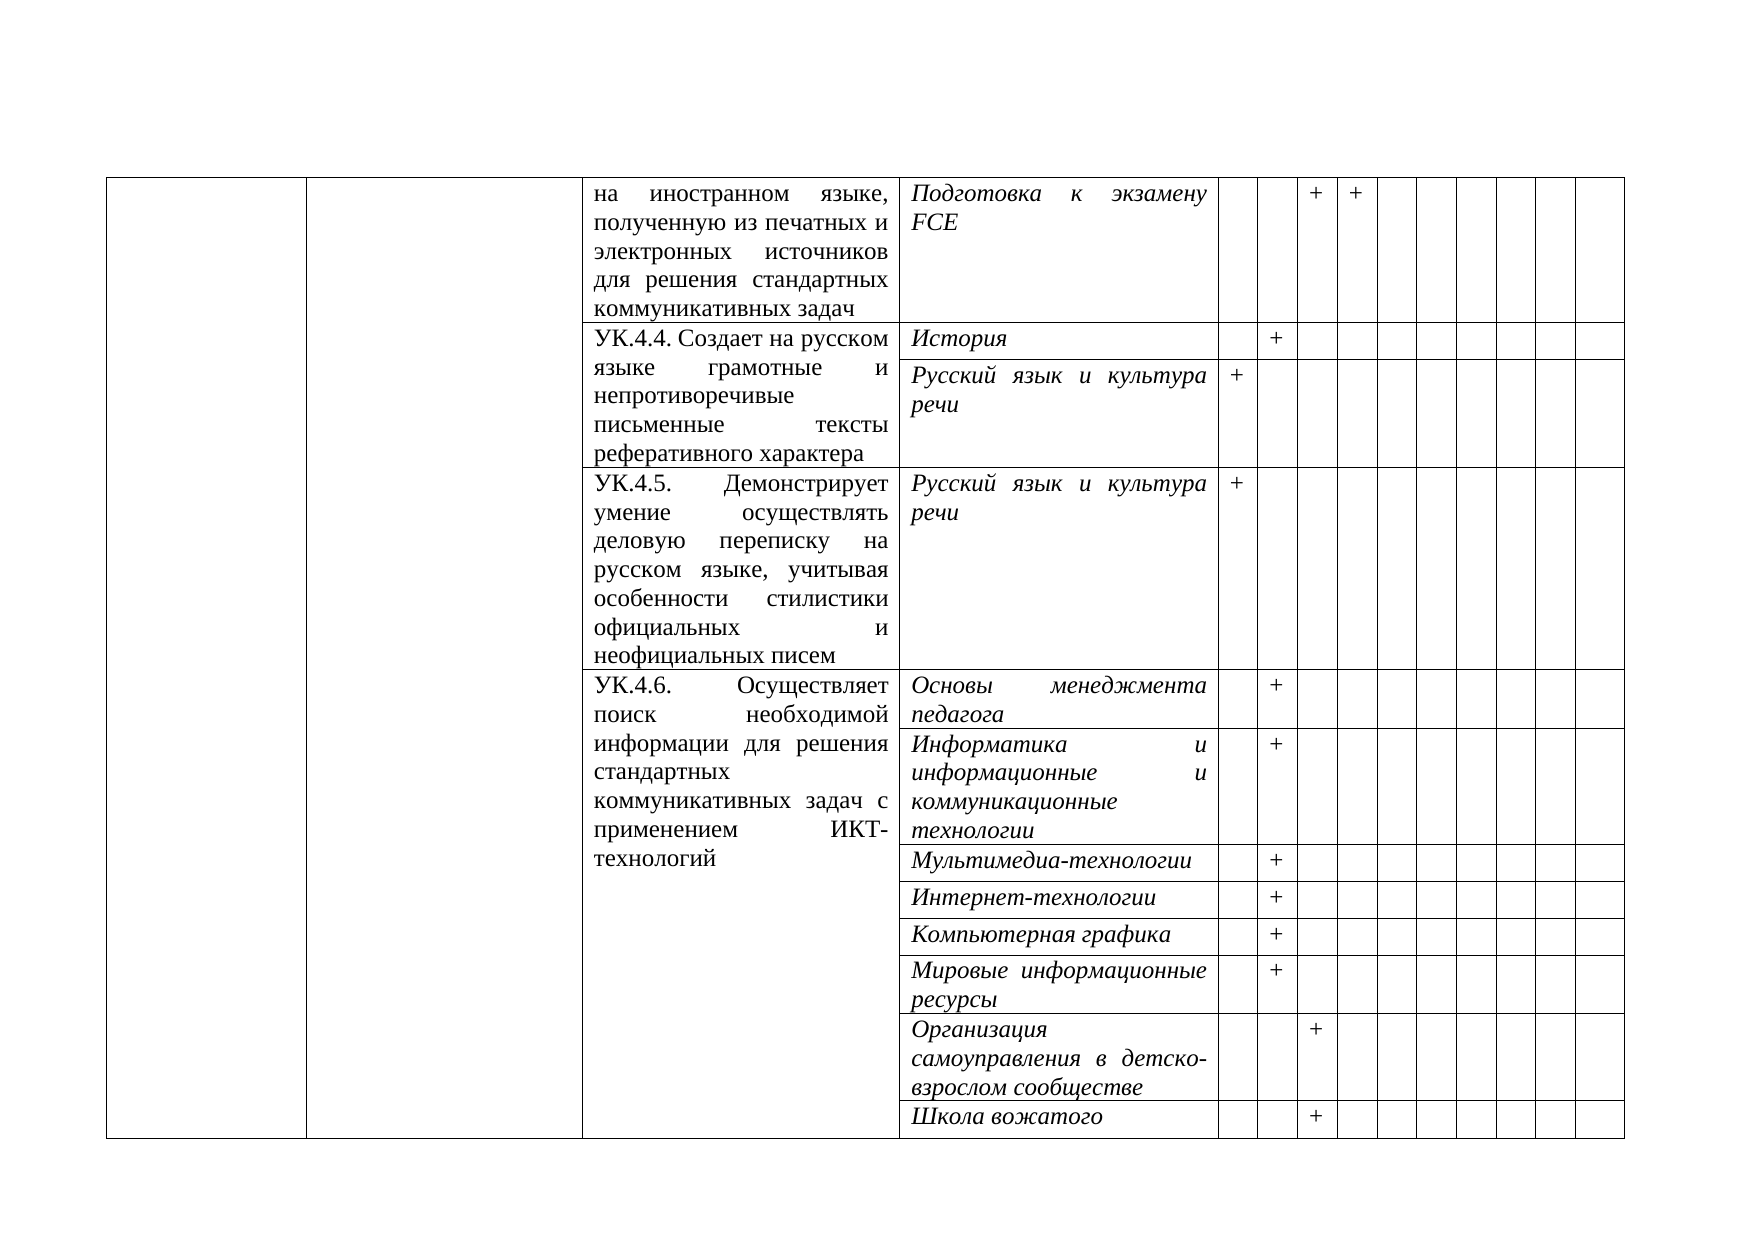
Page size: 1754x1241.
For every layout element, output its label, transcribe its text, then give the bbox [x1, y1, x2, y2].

table_cell [1457, 323, 1496, 359]
table_cell [1298, 919, 1337, 954]
table_cell [1417, 670, 1456, 728]
table_cell [1536, 882, 1575, 918]
table_cell [1457, 956, 1496, 1013]
table_cell [1298, 360, 1337, 467]
table_cell [1298, 845, 1337, 881]
table_cell [1497, 845, 1535, 881]
table_cell [1338, 919, 1377, 954]
table_cell [1258, 178, 1297, 322]
table_cell [1258, 1014, 1297, 1100]
table_cell [1298, 729, 1337, 844]
table_cell [1338, 670, 1377, 728]
table_cell [1497, 882, 1535, 918]
table_cell [1338, 1014, 1377, 1100]
table_cell [1338, 360, 1377, 467]
table_cell + [1219, 360, 1257, 467]
table_cell [1417, 919, 1456, 954]
table_cell Компьютерная графика [900, 919, 1218, 954]
table_cell Мультимедиа-технологии [900, 845, 1218, 881]
table_cell + [1338, 178, 1377, 322]
table_cell [1576, 1101, 1624, 1137]
table_cell [1576, 956, 1624, 1013]
table_cell + [1258, 670, 1297, 728]
table_cell [1457, 178, 1496, 322]
table_cell Интернет-технологии [900, 882, 1218, 918]
table_cell [1457, 882, 1496, 918]
table_cell [1338, 1101, 1377, 1137]
table_cell [1417, 178, 1456, 322]
table_cell [1378, 468, 1416, 669]
table_cell [1378, 360, 1416, 467]
table_cell [1536, 845, 1575, 881]
table_cell [1497, 729, 1535, 844]
table_cell УК.4.6. Осуществляет поиск необходимой информации для решения стандартных коммуникативных задач с применением ИКТ-технологий [583, 670, 899, 1137]
table_cell [1338, 845, 1377, 881]
table_cell [1417, 323, 1456, 359]
table_cell [1219, 845, 1257, 881]
table_cell [1457, 919, 1496, 954]
table_cell [1457, 845, 1496, 881]
table_cell [1497, 1014, 1535, 1100]
table_cell [1576, 323, 1624, 359]
table_cell [1576, 845, 1624, 881]
table_cell [1576, 360, 1624, 467]
table_cell Основы менеджмента педагога [900, 670, 1218, 728]
table_cell [1417, 468, 1456, 669]
table_cell История [900, 323, 1218, 359]
table_cell [1417, 1101, 1456, 1137]
table_cell [1576, 729, 1624, 844]
table_cell [1338, 323, 1377, 359]
table_cell [1219, 729, 1257, 844]
table_cell [1417, 882, 1456, 918]
table_cell + [1258, 882, 1297, 918]
table_cell [1497, 919, 1535, 954]
table_cell Русский язык и культура речи [900, 468, 1218, 669]
table_cell [1258, 360, 1297, 467]
table_cell [1536, 729, 1575, 844]
table_cell [1378, 956, 1416, 1013]
table_cell [1219, 323, 1257, 359]
table_cell [1457, 729, 1496, 844]
table_cell [1497, 1101, 1535, 1137]
table_cell [1497, 178, 1535, 322]
table_cell [1497, 323, 1535, 359]
table_cell [1298, 882, 1337, 918]
table_cell [1536, 956, 1575, 1013]
table_cell [1219, 919, 1257, 954]
table_cell [1417, 956, 1456, 1013]
table_cell + [1258, 729, 1297, 844]
table_cell [1378, 919, 1416, 954]
table_cell [1219, 1101, 1257, 1137]
table_cell Школа вожатого [900, 1101, 1218, 1137]
table_cell [1576, 178, 1624, 322]
table_cell [1417, 729, 1456, 844]
table_cell [1378, 1014, 1416, 1100]
table_cell Подготовка к экзамену FCE [900, 178, 1218, 322]
table_cell + [1298, 1101, 1337, 1137]
table_cell [1298, 956, 1337, 1013]
table_cell [1338, 729, 1377, 844]
table_cell [1378, 1101, 1416, 1137]
table_cell [1338, 882, 1377, 918]
table_cell [1417, 845, 1456, 881]
table_cell [1378, 178, 1416, 322]
table_cell [1457, 670, 1496, 728]
table_cell [1417, 360, 1456, 467]
table_cell [1219, 670, 1257, 728]
table_cell [1536, 323, 1575, 359]
table_cell [1536, 1101, 1575, 1137]
table_cell [1457, 1101, 1496, 1137]
table_cell Мировые информационные ресурсы [900, 956, 1218, 1013]
table_cell + [1298, 1014, 1337, 1100]
table_cell [1258, 468, 1297, 669]
table_cell [1258, 1101, 1297, 1137]
table_cell + [1258, 956, 1297, 1013]
table_cell [1576, 882, 1624, 918]
table_cell [1536, 1014, 1575, 1100]
table_cell + [1258, 323, 1297, 359]
table_cell [1219, 882, 1257, 918]
table_cell [1338, 468, 1377, 669]
table_cell [1457, 1014, 1496, 1100]
table_cell Информатика и информационные и коммуникационные технологии [900, 729, 1218, 844]
table_cell [1576, 468, 1624, 669]
table_cell Организация самоуправления в детско-взрослом сообществе [900, 1014, 1218, 1100]
table_cell [1457, 468, 1496, 669]
table_cell [1378, 323, 1416, 359]
table_cell [1497, 360, 1535, 467]
table_cell [1576, 1014, 1624, 1100]
table_cell [1536, 919, 1575, 954]
table_cell [1219, 1014, 1257, 1100]
table_cell УК.4.4. Создает на русском языке грамотные и непротиворечивые письменные тексты реферативного характера [583, 323, 899, 467]
table_cell [1219, 956, 1257, 1013]
table_cell УК.4.5. Демонстрирует умение осуществлять деловую переписку на русском языке, учитывая особенности стилистики официальных и неофициальных писем [583, 468, 899, 669]
table_cell + [1298, 178, 1337, 322]
table_cell [1219, 178, 1257, 322]
table_cell [1378, 729, 1416, 844]
table_cell [1497, 670, 1535, 728]
table_cell [1576, 670, 1624, 728]
table_cell [1497, 468, 1535, 669]
table_cell [1338, 956, 1377, 1013]
table_cell [1378, 845, 1416, 881]
table_cell + [1258, 845, 1297, 881]
table_cell Русский язык и культура речи [900, 360, 1218, 467]
table_cell [1378, 882, 1416, 918]
table_cell [1536, 360, 1575, 467]
table_cell [1298, 323, 1337, 359]
table_cell [1457, 360, 1496, 467]
table_cell [1536, 178, 1575, 322]
table_cell + [1219, 468, 1257, 669]
table_cell [1378, 670, 1416, 728]
table_cell [1536, 670, 1575, 728]
table_cell [1536, 468, 1575, 669]
table_cell [1417, 1014, 1456, 1100]
table_cell [1298, 468, 1337, 669]
table_cell + [1258, 919, 1297, 954]
table_cell [1298, 670, 1337, 728]
table_cell [1576, 919, 1624, 954]
table_cell [1497, 956, 1535, 1013]
